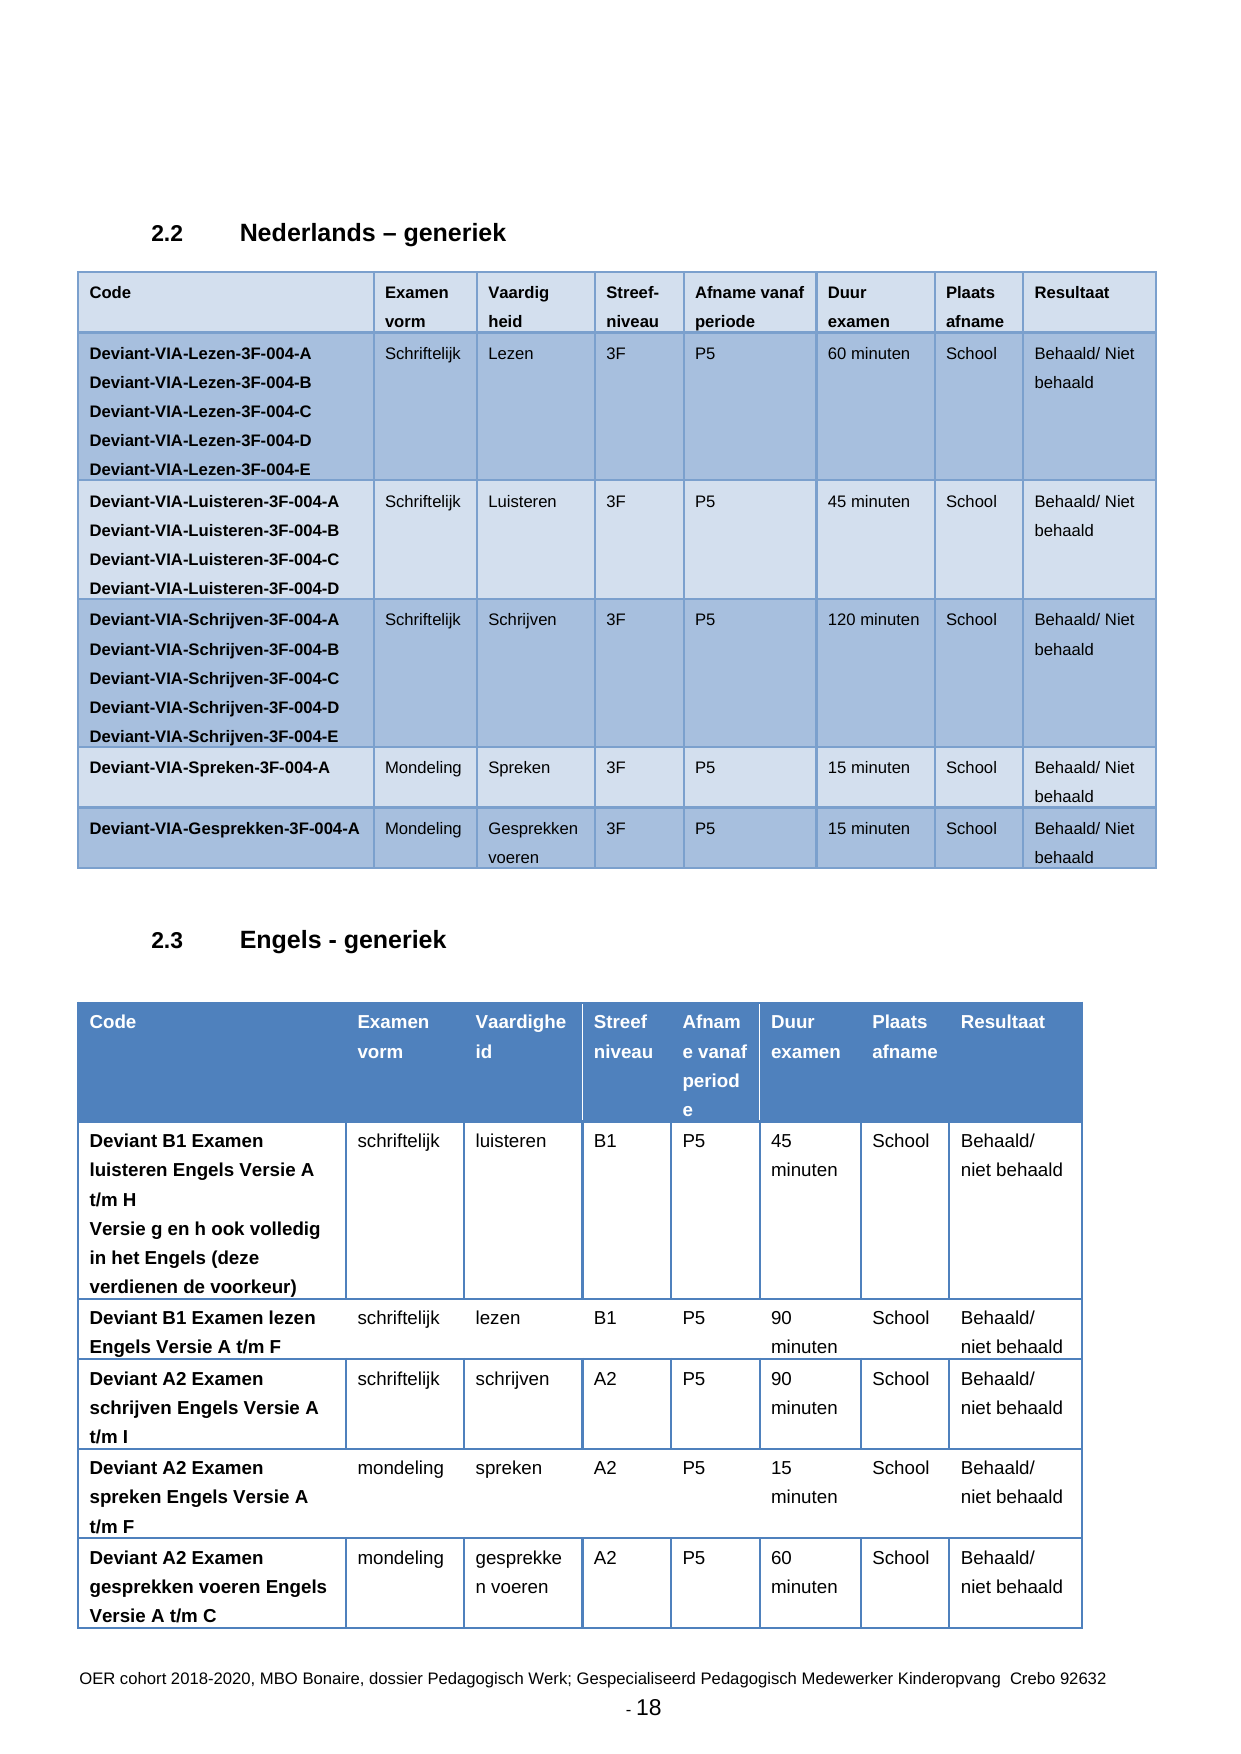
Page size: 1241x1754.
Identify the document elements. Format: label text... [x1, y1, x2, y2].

table_cell schrijven [465, 1360, 581, 1447]
table_cell Behaald/ Niet behaald [1024, 809, 1155, 867]
table_cell School [862, 1539, 948, 1627]
table_cell 3F [596, 481, 683, 598]
table_cell 3F [596, 334, 683, 479]
table_cell Mondeling [375, 748, 476, 806]
table_cell School [861, 1450, 949, 1537]
table_cell School [861, 1300, 949, 1358]
table_cell Deviant B1 Examen lezen Engels Versie A t/m F [79, 1300, 346, 1358]
table_cell Schrijven [478, 600, 594, 746]
table_cell Behaald/ Niet behaald [1024, 334, 1155, 479]
table_cell gesprekken voeren [465, 1539, 581, 1627]
table_header Plaats afname [861, 1004, 949, 1120]
table_header Vaardigheid [464, 1004, 582, 1120]
table_cell Behaald/ niet behaald [950, 1539, 1081, 1627]
table_cell 3F [596, 809, 683, 867]
table_cell P5 [685, 600, 815, 746]
table_cell Deviant A2 Examen schrijven Engels Versie A t/m I [79, 1360, 345, 1447]
table_cell P5 [685, 334, 815, 479]
table_cell Lezen [478, 334, 594, 479]
table_cell Behaald/ niet behaald [950, 1123, 1081, 1297]
table_header Examen vorm [375, 273, 476, 331]
table_cell schriftelijk [346, 1300, 464, 1358]
table_cell Deviant-VIA-Spreken-3F-004-A [79, 748, 373, 806]
table_cell Deviant-VIA-Luisteren-3F-004-A Deviant-VIA-Luisteren-3F-004-B Deviant-VIA-Luisteren-3F-004-C Deviant-VIA-Luisteren-3F-004-D [79, 481, 373, 598]
table_header Vaardig heid [478, 273, 594, 331]
table_cell School [936, 481, 1022, 598]
table_cell 90 minuten [761, 1360, 860, 1447]
table_cell P5 [671, 1450, 759, 1537]
table_header Plaats afname [936, 273, 1022, 331]
table_cell School [862, 1360, 948, 1447]
table_header Resultaat [1024, 273, 1155, 331]
table_cell 120 minuten [818, 600, 934, 746]
table_cell Spreken [478, 748, 594, 806]
table_cell School [936, 334, 1022, 479]
table_cell Deviant A2 Examen spreken Engels Versie A t/m F [79, 1450, 346, 1537]
table_cell 15 minuten [818, 809, 934, 867]
subtitle Nederlands – generiek [151, 218, 1123, 247]
table_cell mondeling [347, 1539, 463, 1627]
table_cell 15 minuten [760, 1450, 861, 1537]
table_cell P5 [685, 748, 815, 806]
table_header Code [79, 1004, 346, 1120]
table_cell A2 [583, 1450, 671, 1537]
table_cell School [936, 809, 1022, 867]
table_cell Deviant-VIA-Gesprekken-3F-004-A [79, 809, 373, 867]
table_cell Mondeling [375, 809, 476, 867]
table_cell Behaald/ niet behaald [949, 1300, 1081, 1358]
table_cell A2 [584, 1539, 670, 1627]
table_cell School [936, 600, 1022, 746]
table_header Streef niveau [583, 1004, 671, 1120]
table_cell Deviant A2 Examen gesprekken voeren Engels Versie A t/m C [79, 1539, 345, 1627]
table_cell P5 [672, 1539, 759, 1627]
table_cell 3F [596, 600, 683, 746]
table_cell Behaald/ Niet behaald [1024, 748, 1155, 806]
table_cell 60 minuten [761, 1539, 860, 1627]
table_cell 3F [596, 748, 683, 806]
table_cell P5 [685, 481, 815, 598]
table_cell Behaald/ niet behaald [950, 1360, 1081, 1447]
table_cell Behaald/ Niet behaald [1024, 600, 1155, 746]
table_cell B1 [584, 1123, 670, 1297]
table_cell Schriftelijk [375, 481, 476, 598]
table_cell spreken [464, 1450, 582, 1537]
table_header Afname vanaf periode [685, 273, 815, 331]
table_cell 45 minuten [761, 1123, 860, 1297]
table_header Streef-niveau [596, 273, 683, 331]
table_cell luisteren [465, 1123, 581, 1297]
table_cell Deviant-VIA-Lezen-3F-004-A Deviant-VIA-Lezen-3F-004-B Deviant-VIA-Lezen-3F-004-C Deviant-VIA-Lezen-3F-004-D Deviant-VIA-Lezen-3F-004-E [79, 334, 373, 479]
table_header Duur examen [760, 1004, 861, 1120]
table_cell Deviant-VIA-Schrijven-3F-004-A Deviant-VIA-Schrijven-3F-004-B Deviant-VIA-Schrijven-3F-004-C Deviant-VIA-Schrijven-3F-004-D Deviant-VIA-Schrijven-3F-004-E [79, 600, 373, 746]
table_cell 15 minuten [818, 748, 934, 806]
table_cell Behaald/ Niet behaald [1024, 481, 1155, 598]
table_cell 60 minuten [818, 334, 934, 479]
table_cell B1 [583, 1300, 671, 1358]
table_header Code [79, 273, 373, 331]
table_header Duur examen [818, 273, 934, 331]
table_cell schriftelijk [347, 1360, 463, 1447]
table_cell P5 [671, 1300, 759, 1358]
table_cell P5 [672, 1123, 759, 1297]
table_header Resultaat [949, 1004, 1081, 1120]
table_cell Schriftelijk [375, 334, 476, 479]
table_cell Behaald/ niet behaald [949, 1450, 1081, 1537]
table_cell P5 [672, 1360, 759, 1447]
table_cell 45 minuten [818, 481, 934, 598]
table_cell Luisteren [478, 481, 594, 598]
table_cell School [936, 748, 1022, 806]
table_cell Schriftelijk [375, 600, 476, 746]
table_cell lezen [464, 1300, 582, 1358]
table_cell P5 [685, 809, 815, 867]
table_cell schriftelijk [347, 1123, 463, 1297]
table_header Examen vorm [346, 1004, 464, 1120]
subtitle Engels - generiek [151, 925, 1123, 954]
table_cell School [862, 1123, 948, 1297]
table_header Afname vanaf periode [671, 1004, 759, 1120]
table_cell Gesprekken voeren [478, 809, 594, 867]
table_cell 90 minuten [760, 1300, 861, 1358]
table_cell Deviant B1 Examen luisteren Engels Versie A t/m H Versie g en h ook volledig in het Engels (deze verdienen de voorkeur) [79, 1123, 345, 1297]
table_cell A2 [584, 1360, 670, 1447]
table_cell mondeling [346, 1450, 464, 1537]
